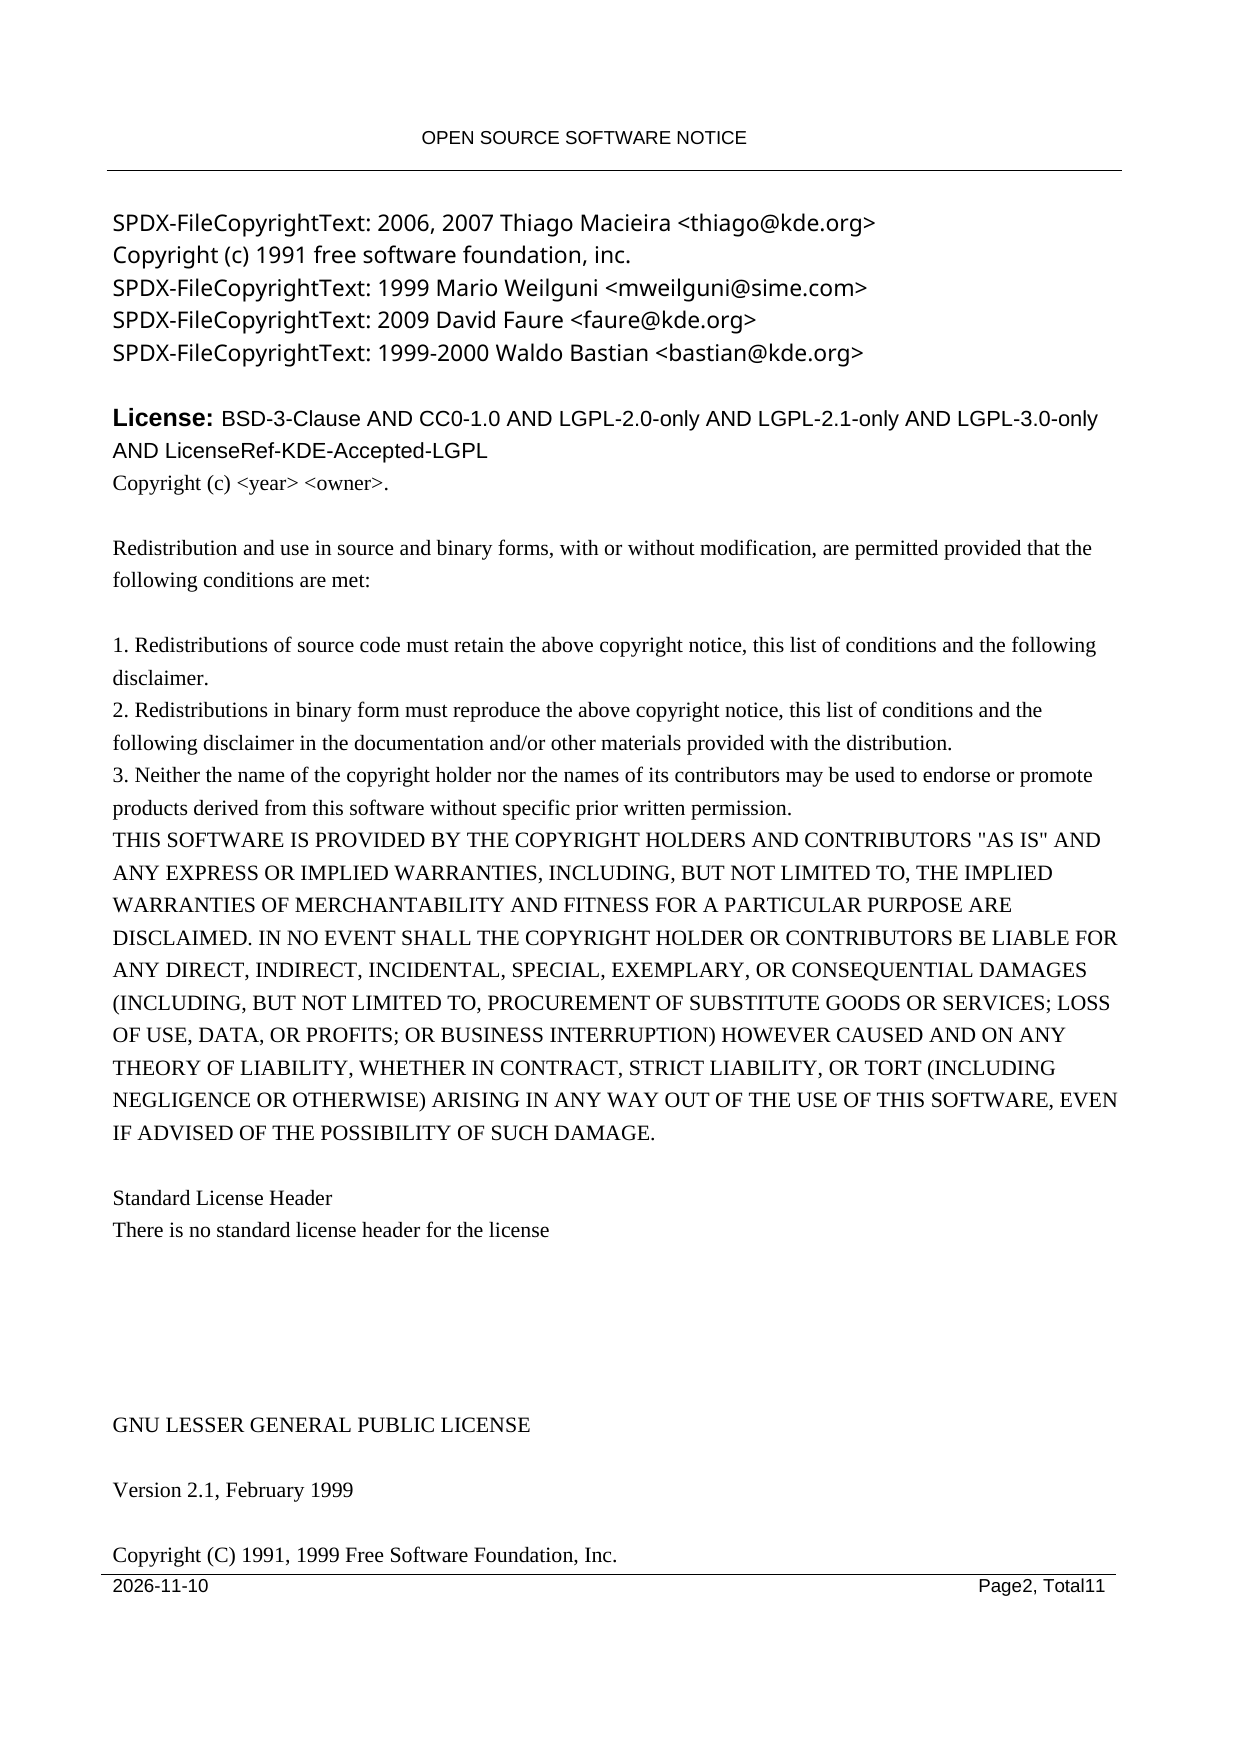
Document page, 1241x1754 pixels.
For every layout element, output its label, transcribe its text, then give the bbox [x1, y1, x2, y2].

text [112, 206, 1128, 401]
text License: BSD-3-Clause AND CC0-1.0 AND LGPL-2.0-only AND LGPL-2.1-only AND LGPL-3.0-only AND LicenseRef-KDE-Accepted-LGPL [112, 401, 1128, 466]
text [112, 466, 1128, 1571]
